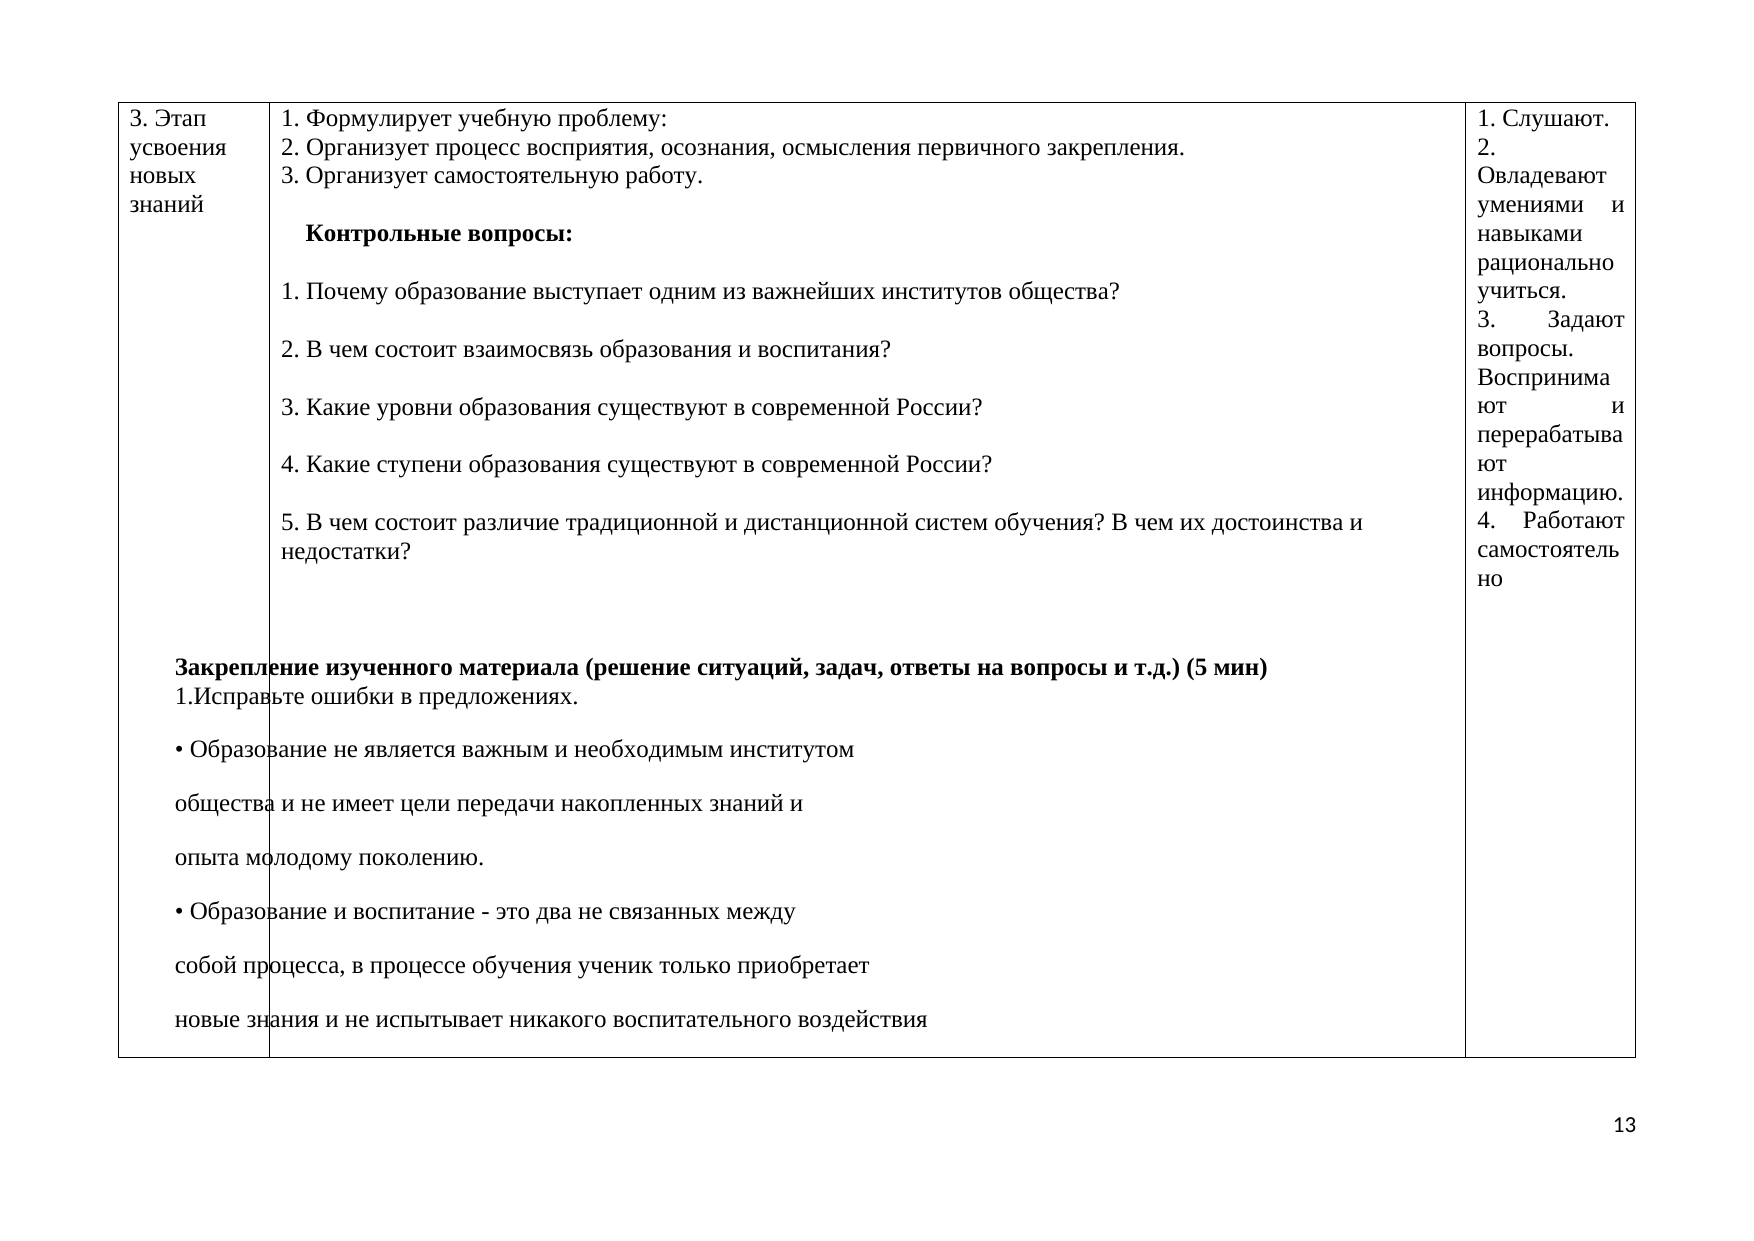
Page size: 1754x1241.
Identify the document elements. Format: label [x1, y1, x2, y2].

table_cell [270, 103, 1465, 1057]
table_cell [119, 103, 269, 1057]
table_cell [1466, 103, 1635, 1057]
